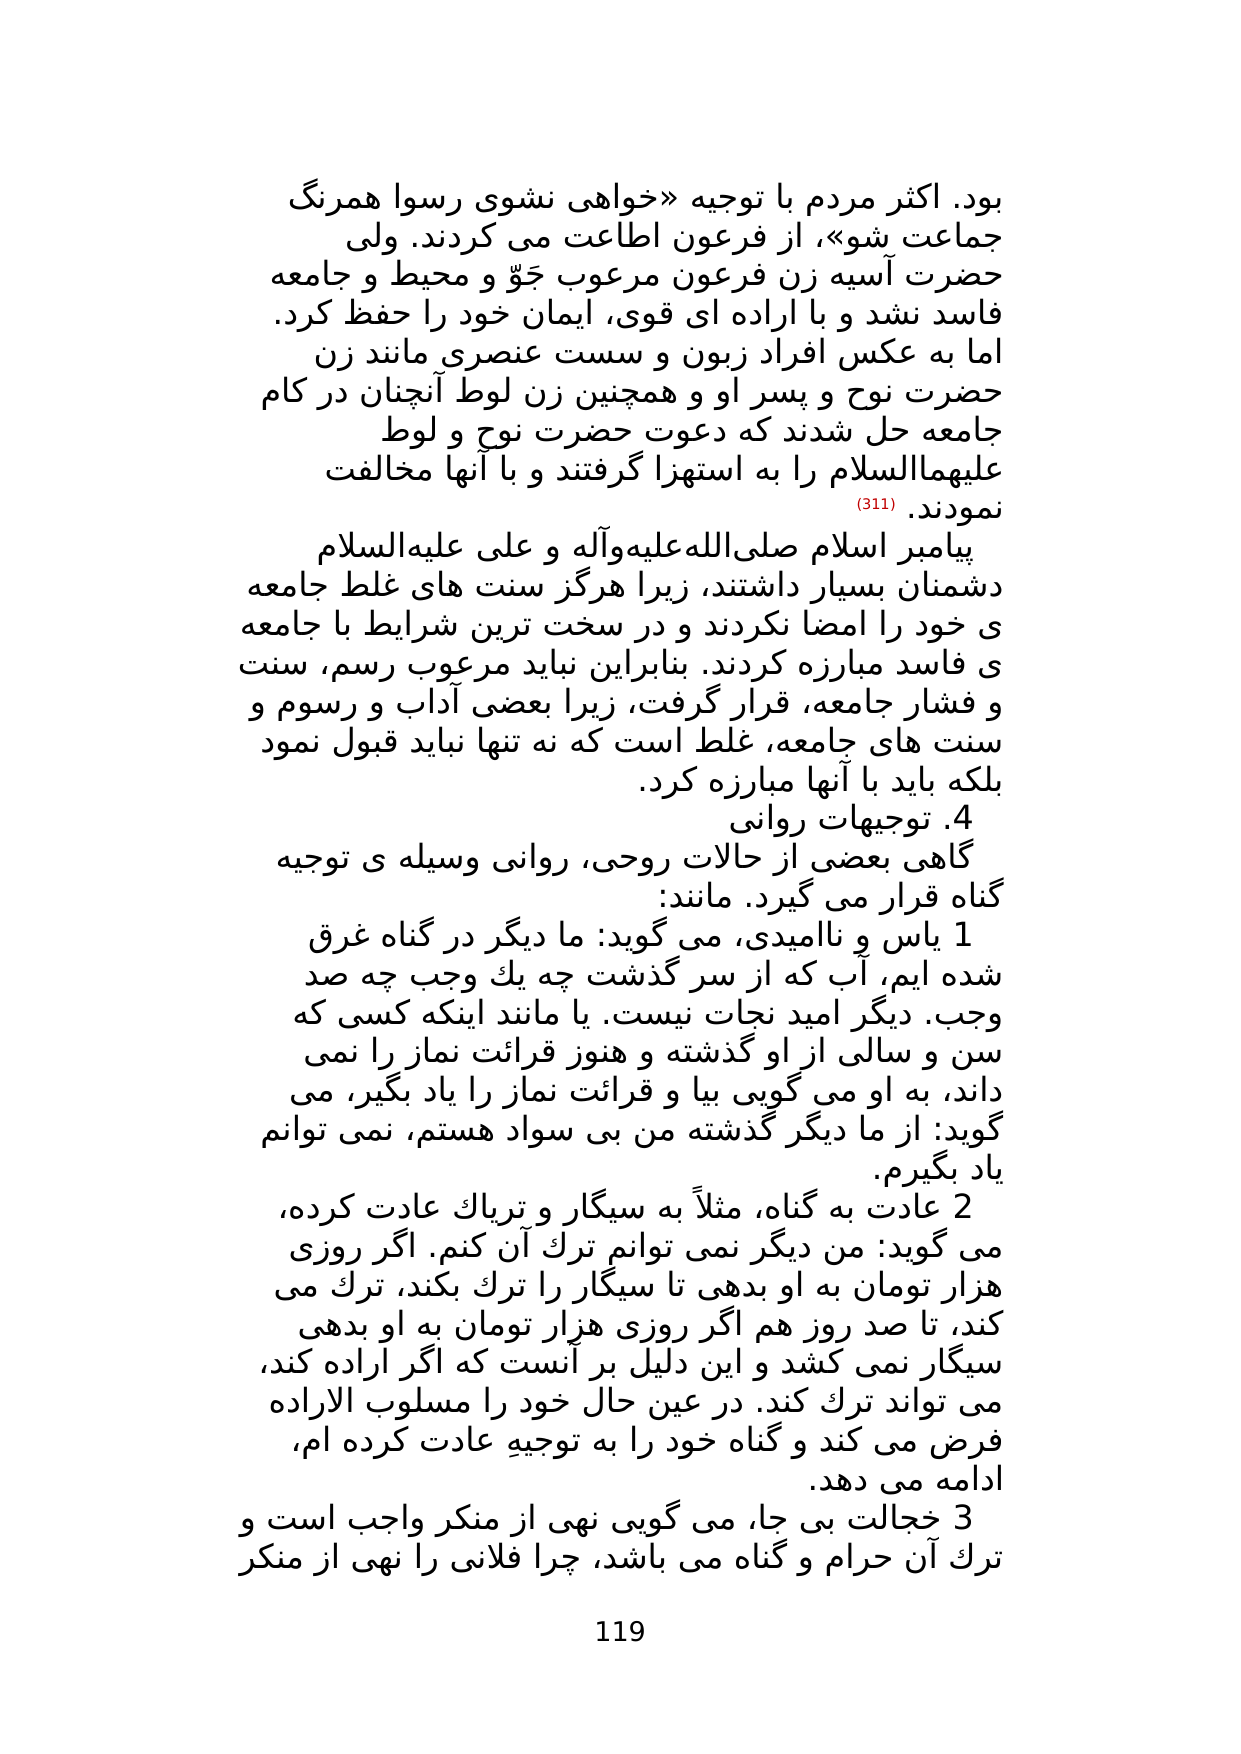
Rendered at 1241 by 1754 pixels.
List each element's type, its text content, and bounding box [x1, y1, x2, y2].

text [236, 177, 1004, 527]
text 1 ياس و نااميدى، مى گويد: ما ديگر در گناه غرق شده ايم، آب كه از سر گذشت چه يك وجب چه صد وجب. ديگر اميد نجات نيست. يا مانند اينكه كسى كه سن و سالى از او گذشته و هنوز قرائت نماز را نمى داند، به او مى گويى بيا و قرائت نماز را ياد بگير، مى گويد: از ما ديگر گذشته من بى سواد هستم، نمى توانم ياد بگيرم. [236, 915, 1004, 1187]
text 4. توجيهات روانى [236, 799, 1004, 838]
text 2 عادت به گناه، مثلاً به سيگار و ترياك عادت كرده، مى گويد: من ديگر نمى توانم ترك آن كنم. اگر روزى هزار تومان به او بدهى تا سيگار را ترك بكند، ترك مى كند، تا صد روز هم اگر روزى هزار تومان به او بدهى سيگار نمى كشد و اين دليل بر آنست كه اگر اراده كند، مى تواند ترك كند. در عين حال خود را مسلوب الاراده فرض مى كند و گناه خود را به توجيهِ عادت كرده ام، ادامه مى دهد. [236, 1187, 1004, 1498]
text پيامبر اسلام صلى‌الله‌عليه‌وآله و على عليه‌السلام دشمنان بسيار داشتند، زيرا هرگز سنت هاى غلط جامعه ى خود را امضا نكردند و در سخت ترين شرايط با جامعه ى فاسد مبارزه كردند. بنابراين نبايد مرعوب رسم، سنت و فشار جامعه، قرار گرفت، زيرا بعضى آداب و رسوم و سنت هاى جامعه، غلط است كه نه تنها نبايد قبول نمود بلكه بايد با آنها مبارزه كرد. [236, 527, 1004, 799]
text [236, 1498, 1004, 1576]
text گاهى بعضى از حالات روحى، روانى وسيله ى توجيه گناه قرار مى گيرد. مانند: [236, 838, 1004, 915]
